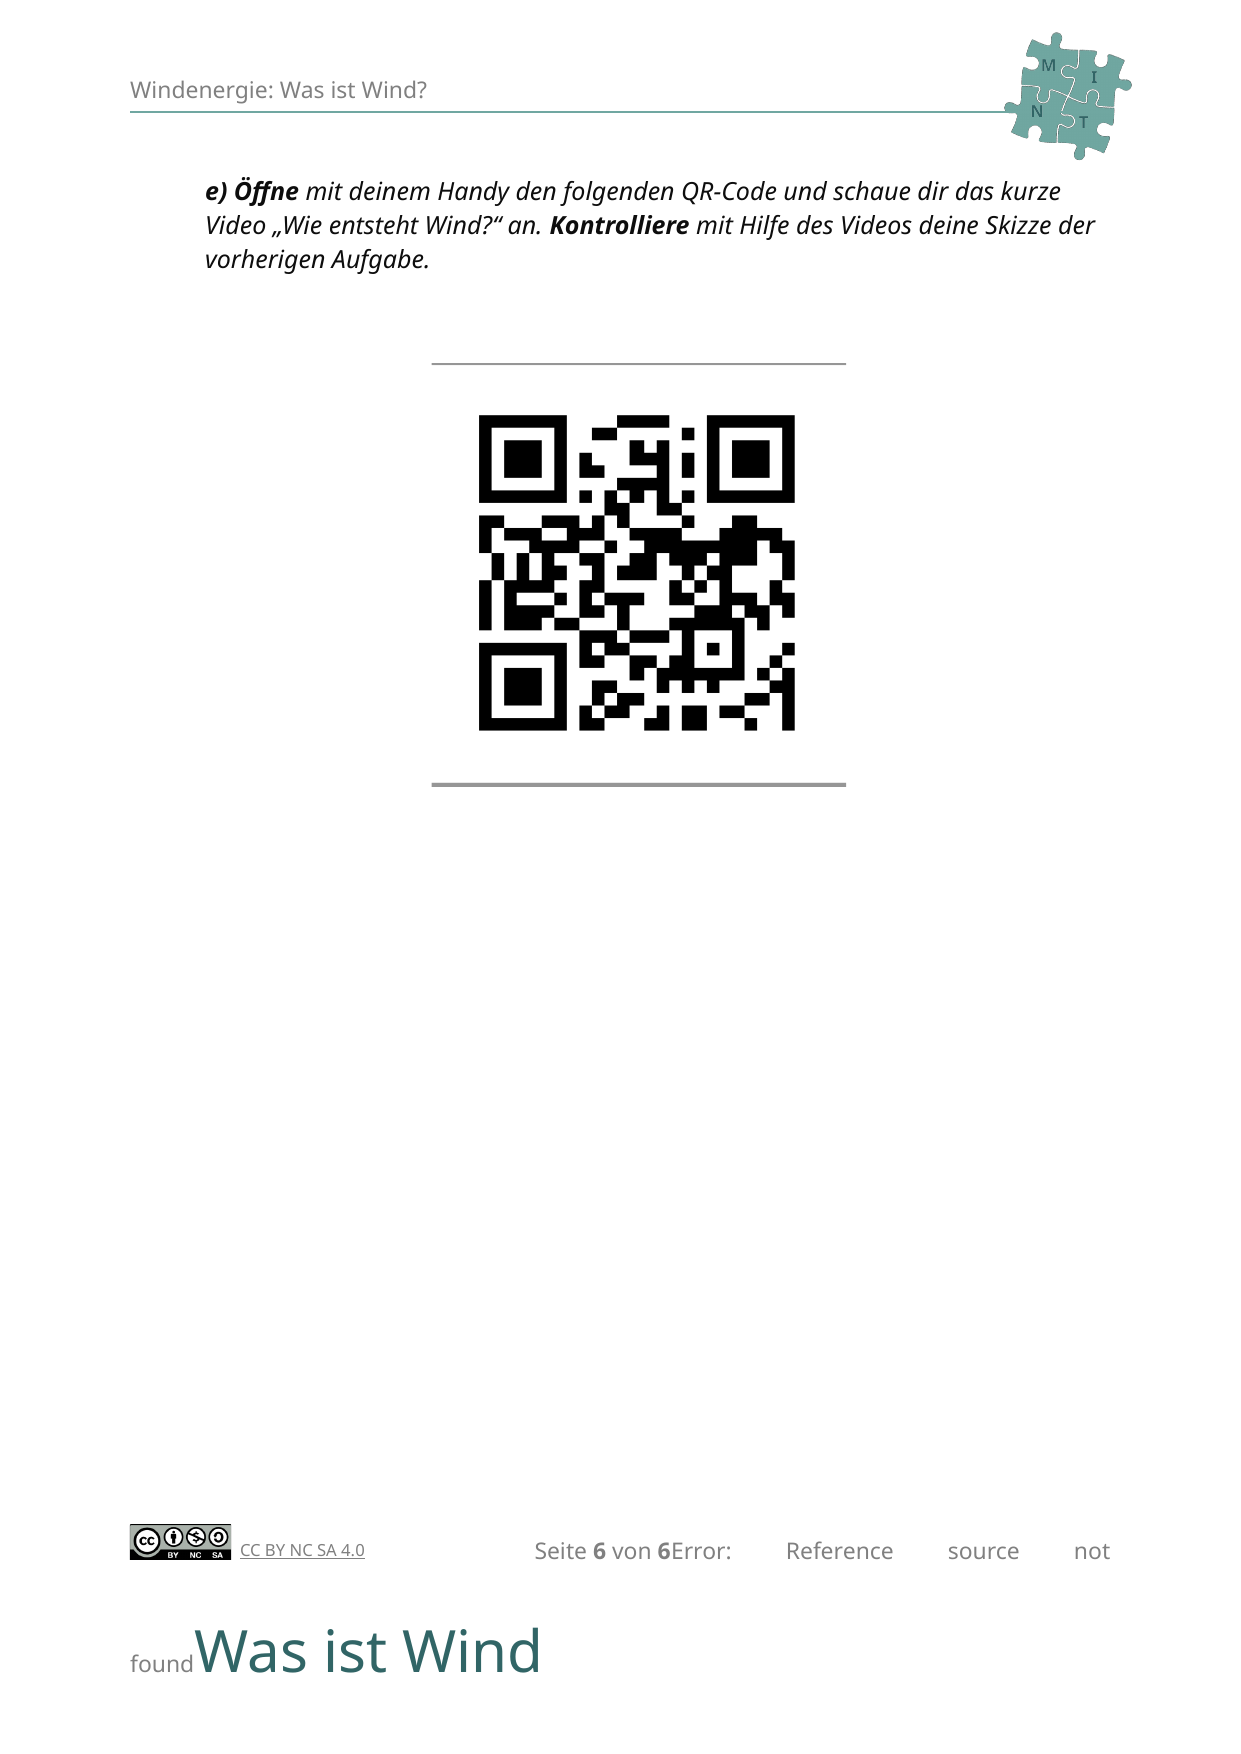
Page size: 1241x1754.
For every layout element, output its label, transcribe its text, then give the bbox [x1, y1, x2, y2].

picture [129, 1524, 232, 1560]
list e) Öffne mit deinem Handy den folgenden QR-Code und schaue dir das kurze Video „Wie entsteht Wind?“ an. Kontrolliere mit Hilfe des Videos deine Skizze der vorherigen Aufgabe. [205, 173, 1110, 275]
picture [989, 20, 1145, 172]
picture [431, 363, 847, 787]
